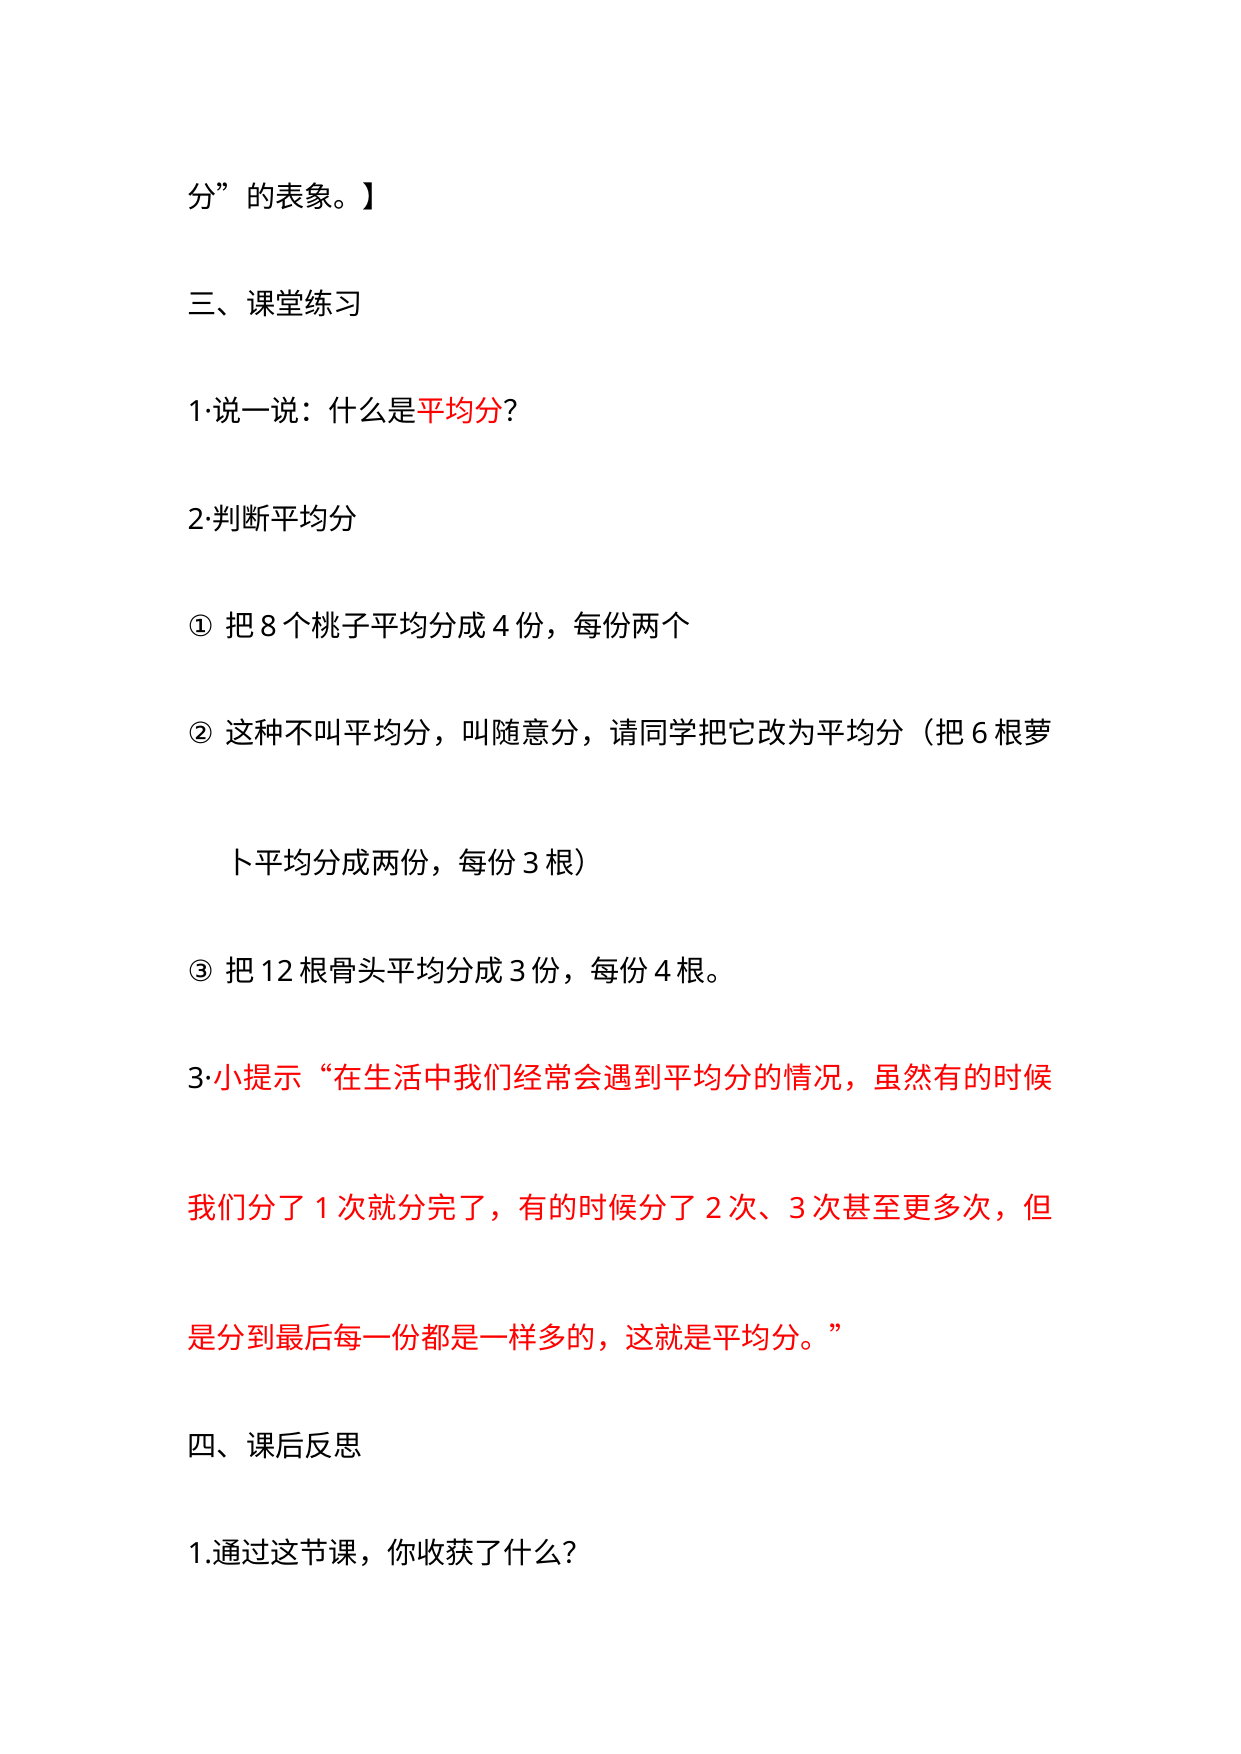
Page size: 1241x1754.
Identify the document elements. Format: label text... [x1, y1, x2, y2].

text 1.通过这节课，你收获了什么？ [187, 1518, 1053, 1583]
text 三、课堂练习 [187, 269, 1053, 334]
text 四、课后反思 [187, 1411, 1053, 1476]
list 这种不叫平均分，叫随意分，请同学把它改为平均分（把6根萝卜平均分成两份，每份3根） [187, 699, 1053, 894]
text 1·说一说：什么是平均分？ [187, 377, 1053, 442]
list 把8个桃子平均分成4份，每份两个 [187, 591, 1053, 656]
list 把12根骨头平均分成3份，每份4根。 [187, 936, 1053, 1001]
text 3·小提示“在生活中我们经常会遇到平均分的情况，虽然有的时候我们分了1次就分完了，有的时候分了2次、3次甚至更多次，但是分到最后每一份都是一样多的，这就是平均分。” [187, 1043, 1053, 1368]
text 2·判断平均分 [187, 484, 1053, 549]
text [187, 162, 1053, 227]
